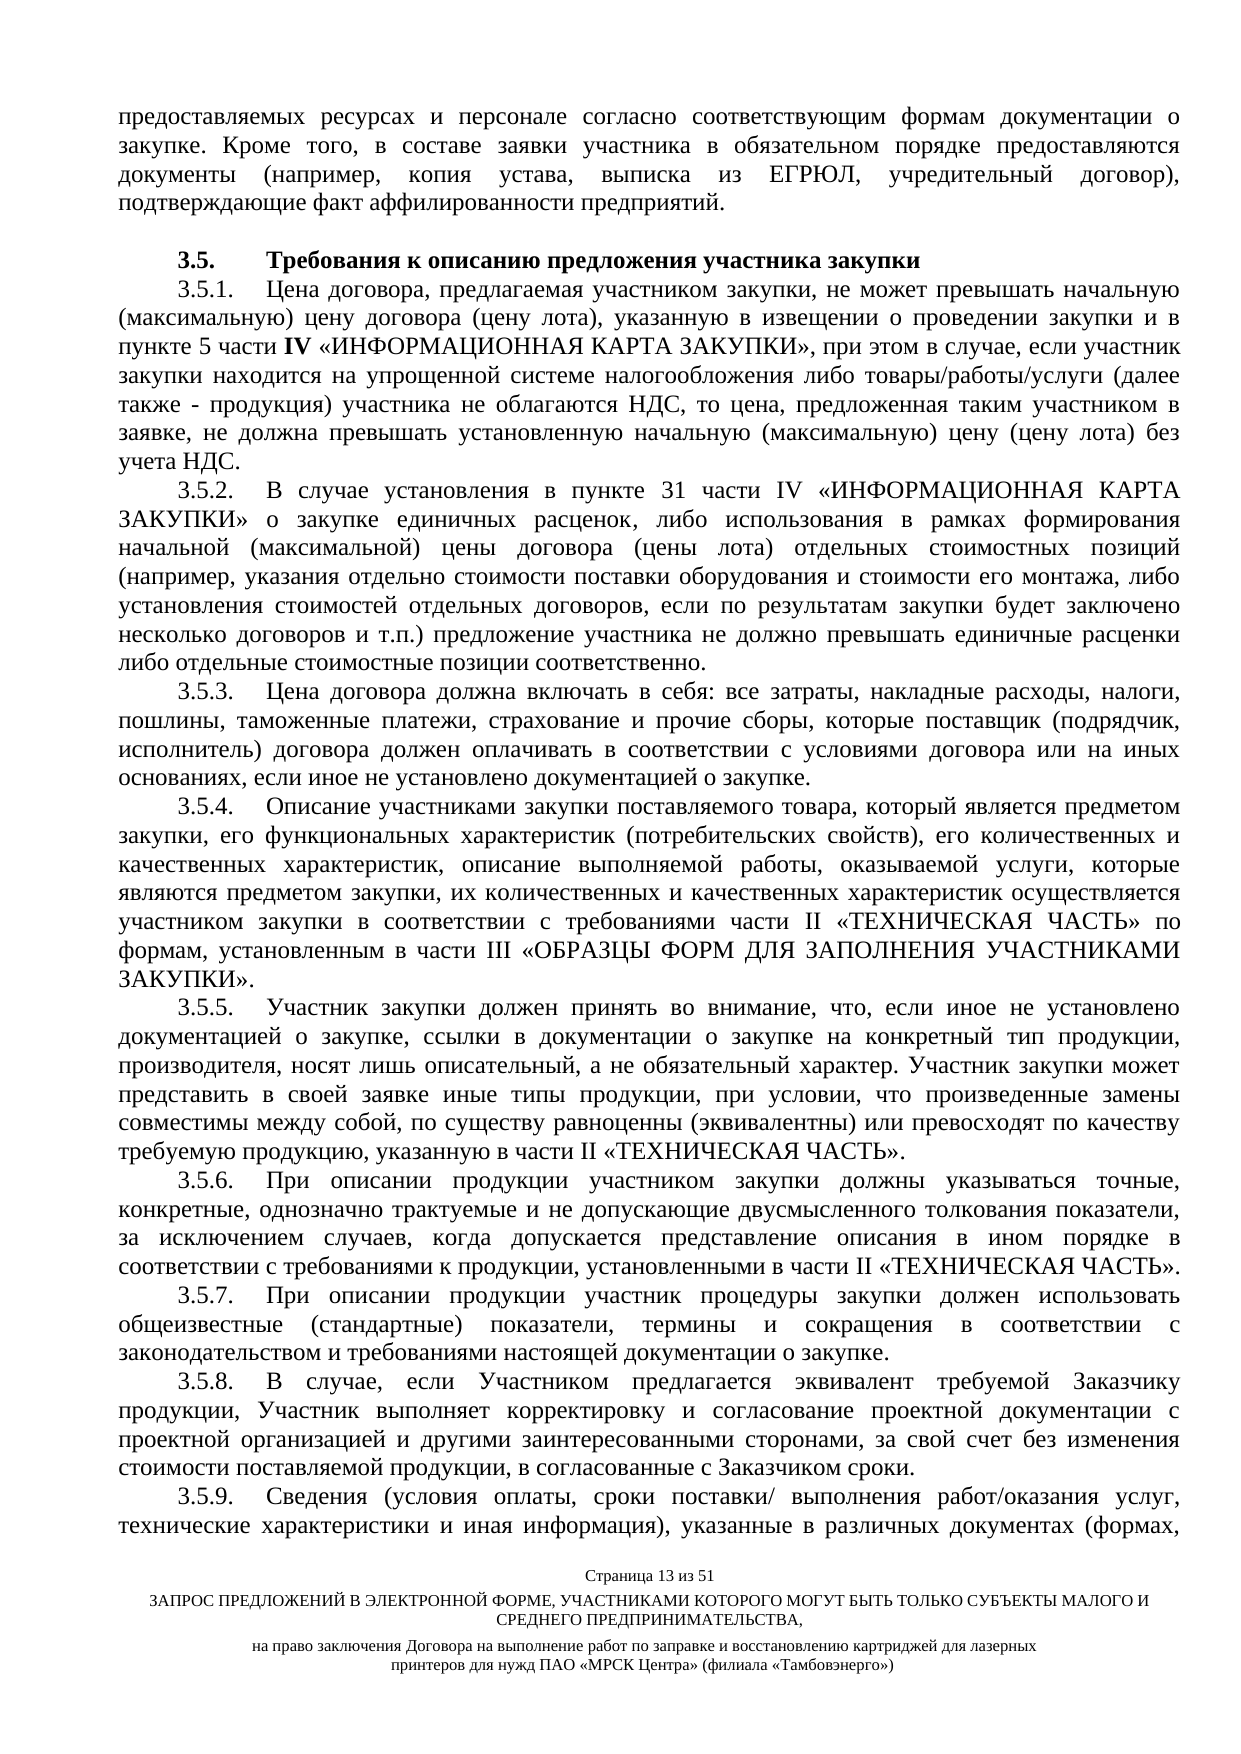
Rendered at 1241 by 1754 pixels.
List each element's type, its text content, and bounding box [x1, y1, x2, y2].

subtitle В случае, если Участником предлагается эквивалент требуемой Заказчику продукции, Участник выполняет корректировку и согласование проектной документации с проектной организацией и другими заинтересованными сторонами, за свой счет без изменения стоимости поставляемой продукции, в согласованные с Заказчиком сроки. [118, 1366, 1181, 1481]
subtitle Участник закупки должен принять во внимание, что, если иное не установлено документацией о закупке, ссылки в документации о закупке на конкретный тип продукции, производителя, носят лишь описательный, а не обязательный характер. Участник закупки может представить в своей заявке иные типы продукции, при условии, что произведенные замены совместимы между собой, по существу равноценны (эквивалентны) или превосходят по качеству требуемую продукцию, указанную в части II «ТЕХНИЧЕСКАЯ ЧАСТЬ». [118, 992, 1181, 1165]
subtitle В случае установления в пункте 31 части IV «ИНФОРМАЦИОННАЯ КАРТА ЗАКУПКИ» о закупке единичных расценок, либо использования в рамках формирования начальной (максимальной) цены договора (цены лота) отдельных стоимостных позиций (например, указания отдельно стоимости поставки оборудования и стоимости его монтажа, либо установления стоимостей отдельных договоров, если по результатам закупки будет заключено несколько договоров и т.п.) предложение участника не должно превышать единичные расценки либо отдельные стоимостные позиции соответственно. [118, 475, 1181, 676]
subtitle Цена договора должна включать в себя: все затраты, накладные расходы, налоги, пошлины, таможенные платежи, страхование и прочие сборы, которые поставщик (подрядчик, исполнитель) договора должен оплачивать в соответствии с условиями договора или на иных основаниях, если иное не установлено документацией о закупке. [118, 676, 1181, 791]
subtitle Цена договора, предлагаемая участником закупки, не может превышать начальную (максимальную) цену договора (цену лота), указанную в извещении о проведении закупки и в пункте 5 части IV «ИНФОРМАЦИОННАЯ КАРТА ЗАКУПКИ», при этом в случае, если участник закупки находится на упрощенной системе налогообложения либо товары/работы/услуги (далее также - продукция) участника не облагаются НДС, то цена, предложенная таким участником в заявке, не должна превышать установленную начальную (максимальную) цену (цену лота) без учета НДС. [118, 274, 1181, 475]
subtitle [118, 101, 1181, 216]
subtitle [118, 1481, 1181, 1539]
subtitle Требования к описанию предложения участника закупки [118, 245, 1181, 274]
subtitle Описание участниками закупки поставляемого товара, который является предметом закупки, его функциональных характеристик (потребительских свойств), его количественных и качественных характеристик, описание выполняемой работы, оказываемой услуги, которые являются предметом закупки, их количественных и качественных характеристик осуществляется участником закупки в соответствии с требованиями части II «ТЕХНИЧЕСКАЯ ЧАСТЬ» по формам, установленным в части III «ОБРАЗЦЫ ФОРМ ДЛЯ ЗАПОЛНЕНИЯ УЧАСТНИКАМИ ЗАКУПКИ». [118, 791, 1181, 992]
subtitle При описании продукции участником закупки должны указываться точные, конкретные, однозначно трактуемые и не допускающие двусмысленного толкования показатели, за исключением случаев, когда допускается представление описания в ином порядке в соответствии с требованиями к продукции, установленными в части II «ТЕХНИЧЕСКАЯ ЧАСТЬ». [118, 1165, 1181, 1280]
subtitle При описании продукции участник процедуры закупки должен использовать общеизвестные (стандартные) показатели, термины и сокращения в соответствии с законодательством и требованиями настоящей документации о закупке. [118, 1280, 1181, 1366]
